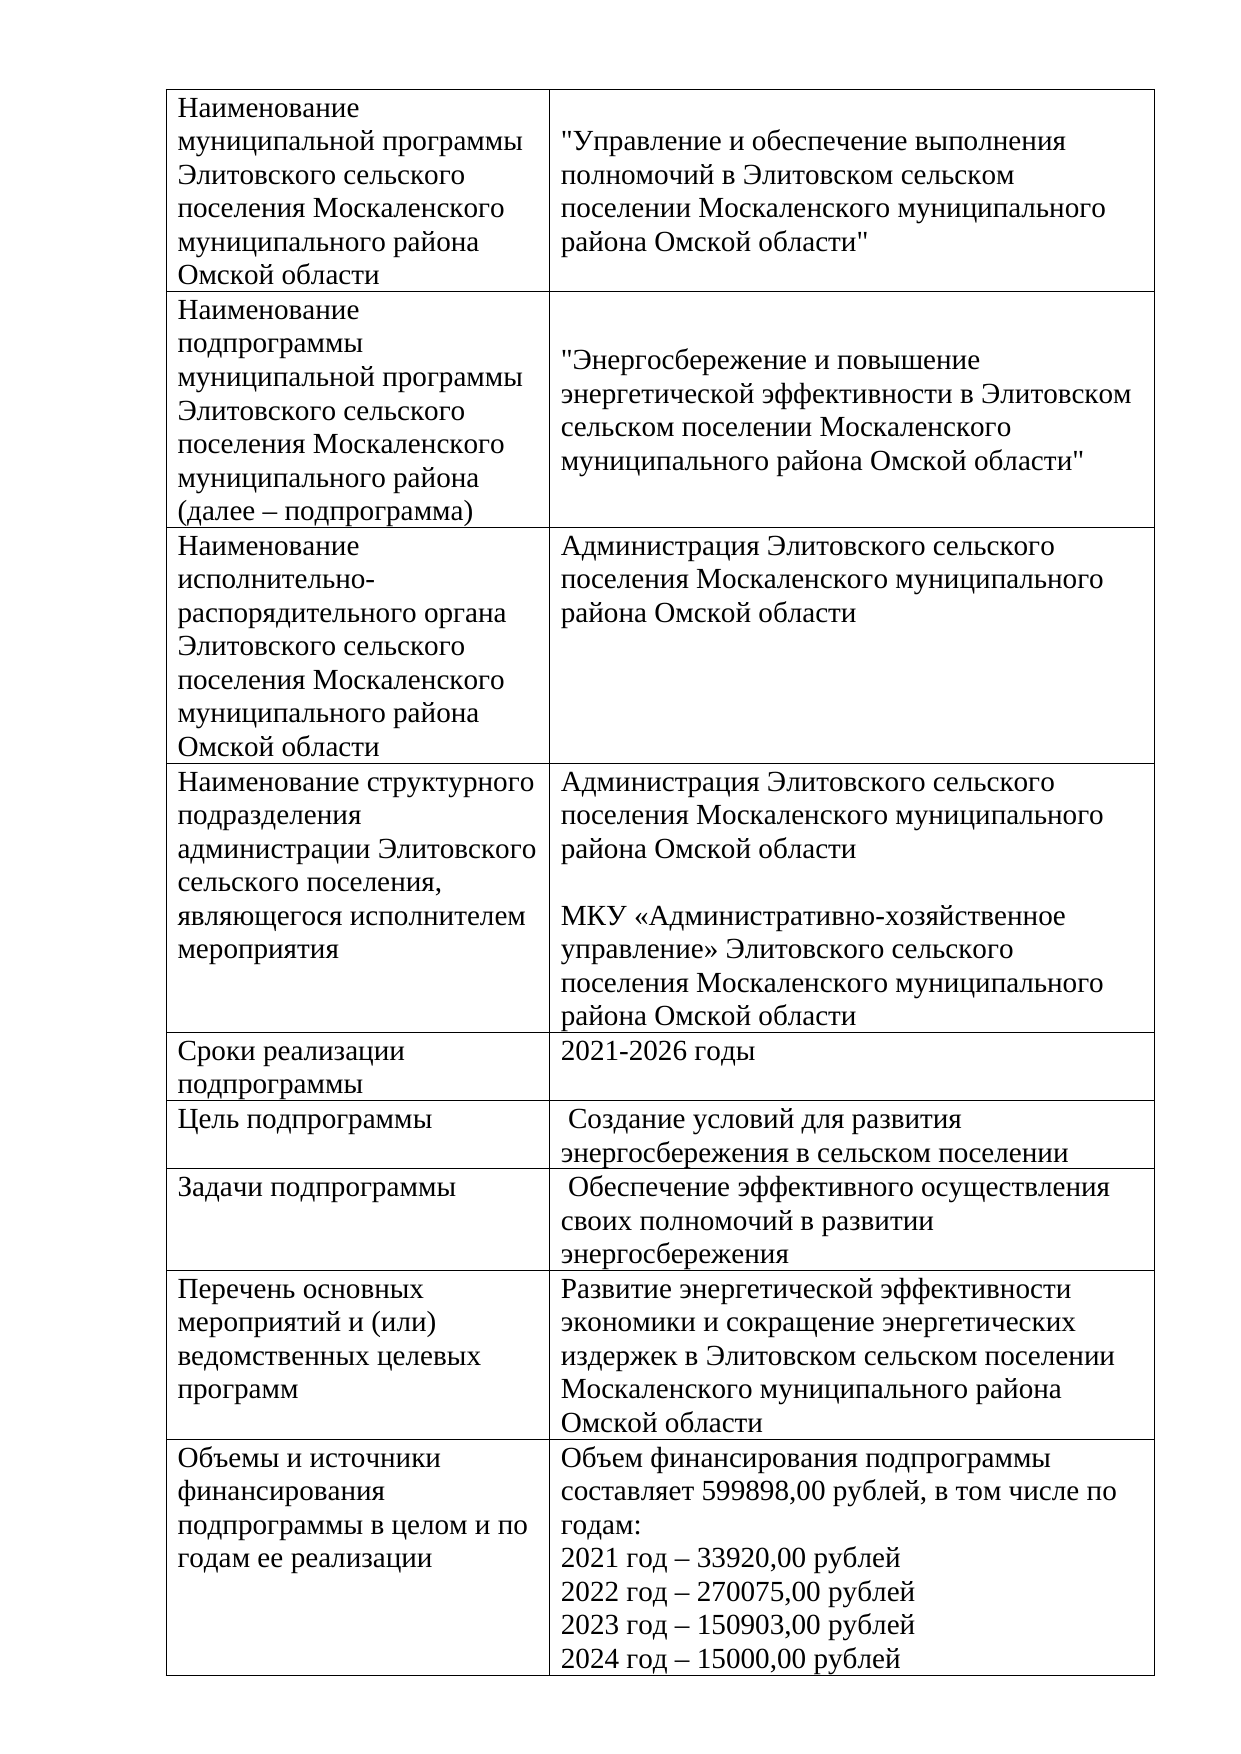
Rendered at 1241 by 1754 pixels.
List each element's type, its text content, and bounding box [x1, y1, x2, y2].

table_cell Перечень основных мероприятий и (или) ведомственных целевых программ [167, 1271, 549, 1439]
table_cell 2021-2026 годы [550, 1033, 1154, 1100]
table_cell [550, 1440, 1154, 1674]
table_cell "Энергосбережение и повышение энергетической эффективности в Элитовском сельском поселении Москаленского муниципального района Омской области" [550, 292, 1154, 527]
table_cell Развитие энергетической эффективности экономики и сокращение энергетических издержек в Элитовском сельском поселении Москаленского муниципального района Омской области [550, 1271, 1154, 1439]
table_cell Обеспечение эффективного осуществления своих полномочий в развитии энергосбережения [550, 1169, 1154, 1270]
table_cell Задачи подпрограммы [167, 1169, 549, 1270]
table_cell Наименование подпрограммы муниципальной программы Элитовского сельского поселения Москаленского муниципального района (далее – подпрограмма) [167, 292, 549, 527]
table_cell Администрация Элитовского сельского поселения Москаленского муниципального района Омской области [550, 528, 1154, 763]
table_cell Наименование исполнительно-распорядительного органа Элитовского сельского поселения Москаленского муниципального района Омской области [167, 528, 549, 763]
table_header "Управление и обеспечение выполнения полномочий в Элитовском сельском поселении Москаленского муниципального района Омской области" [550, 90, 1154, 291]
table_cell Администрация Элитовского сельского поселения Москаленского муниципального района Омской области МКУ «Административно-хозяйственное управление» Элитовского сельского поселения Москаленского муниципального района Омской области [550, 764, 1154, 1032]
table_cell Наименование структурного подразделения администрации Элитовского сельского поселения, являющегося исполнителем мероприятия [167, 764, 549, 1032]
table_cell Цель подпрограммы [167, 1101, 549, 1168]
table_header Наименование муниципальной программы Элитовского сельского поселения Москаленского муниципального района Омской области [167, 90, 549, 291]
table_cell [167, 1440, 549, 1674]
table_cell Создание условий для развития энергосбережения в сельском поселении [550, 1101, 1154, 1168]
table_cell Сроки реализации подпрограммы [167, 1033, 549, 1100]
